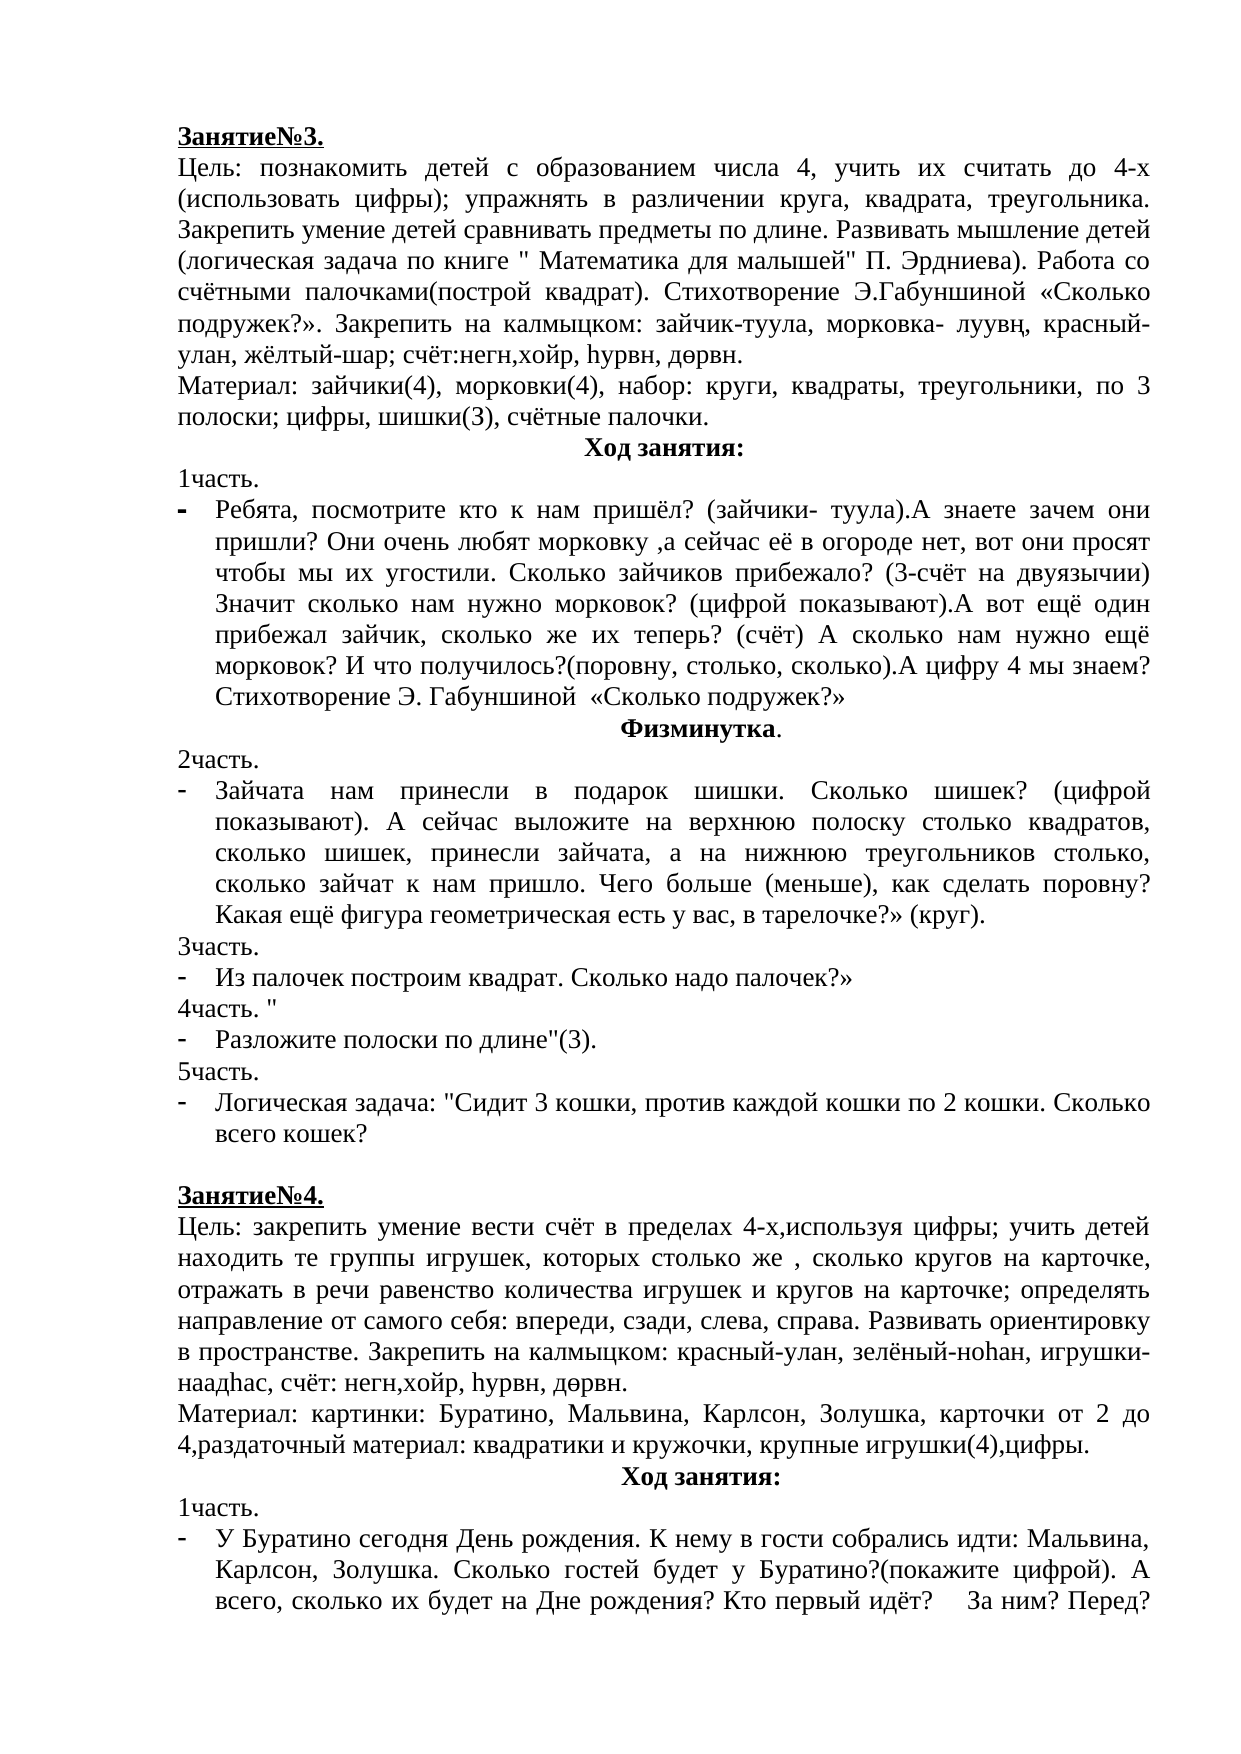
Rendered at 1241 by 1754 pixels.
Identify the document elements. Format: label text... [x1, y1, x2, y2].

list Логическая задача: "Сидит 3 кошки, против каждой кошки по 2 кошки. Сколько всего кошек? [177, 1086, 1152, 1148]
text Занятие№4. [177, 1179, 1152, 1210]
text Цель: закрепить умение вести счёт в пределах 4-х,используя цифры; учить детей находить те группы игрушек, которых столько же , сколько кругов на карточке, отражать в речи равенство количества игрушек и кругов на карточке; определять направление от самого себя: впереди, сзади, слева, справа. Развивать ориентировку в пространстве. Закрепить на калмыцком: красный-улан, зелёный-ноһан, игрушки-наадһас, счёт: негн,хойр, һурвн, дөрвн. [177, 1210, 1152, 1397]
text Материал: зайчики(4), морковки(4), набор: круги, квадраты, треугольники, по 3 полоски; цифры, шишки(З), счётные палочки. [177, 369, 1152, 431]
text 1часть. [177, 1491, 1152, 1522]
list Зайчата нам принесли в подарок шишки. Сколько шишек? (цифрой показывают). А сейчас выложите на верхнюю полоску столько квадратов, сколько шишек, принесли зайчата, а на нижнюю треугольников столько, сколько зайчат к нам пришло. Чего больше (меньше), как сделать поровну? Какая ещё фигура геометрическая есть у вас, в тарелочке?» (круг). [177, 774, 1152, 930]
text Цель: познакомить детей с образованием числа 4, учить их считать до 4-х (использовать цифры); упражнять в различении круга, квадрата, треугольника. Закрепить умение детей сравнивать предметы по длине. Развивать мышление детей (логическая задача по книге " Математика для малышей" П. Эрдниева). Работа со счётными палочками(построй квадрат). Стихотворение Э.Габуншиной «Сколько подружек?». Закрепить на калмыцком: зайчик-туула, морковка- луувң, красный- улан, жёлтый-шар; счёт:негн,хойр, һурвн, дөрвн. [177, 151, 1152, 369]
text Ход занятия: [177, 431, 1152, 462]
list Из палочек построим квадрат. Сколько надо палочек?» [177, 961, 1152, 992]
text Материал: картинки: Буратино, Мальвина, Карлсон, Золушка, карточки от 2 до 4,раздаточный материал: квадратики и кружочки, крупные игрушки(4),цифры. [177, 1397, 1152, 1459]
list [177, 1522, 1152, 1615]
list Разложите полоски по длине"(3). [177, 1023, 1152, 1054]
text Занятие№3. [177, 120, 1152, 151]
text 5часть. [177, 1054, 1152, 1086]
text 1часть. [177, 462, 1152, 493]
text 3часть. [177, 930, 1152, 961]
list Ребята, посмотрите кто к нам пришёл? (зайчики- туула).А знаете зачем они пришли? Они очень любят морковку ,а сейчас её в огороде нет, вот они просят чтобы мы их угостили. Сколько зайчиков прибежало? (3-счёт на двуязычии) Значит сколько нам нужно морковок? (цифрой показывают).А вот ещё один прибежал зайчик, сколько же их теперь? (счёт) А сколько нам нужно ещё морковок? И что получилось?(поровну, столько, сколько).А цифру 4 мы знаем? Стихотворение Э. Габуншиной «Сколько подружек?» [177, 493, 1152, 712]
text Ход занятия: [177, 1459, 1152, 1491]
text 4часть. " [177, 992, 1152, 1023]
text 2часть. [177, 743, 1152, 774]
text Физминутка. [177, 712, 1152, 743]
